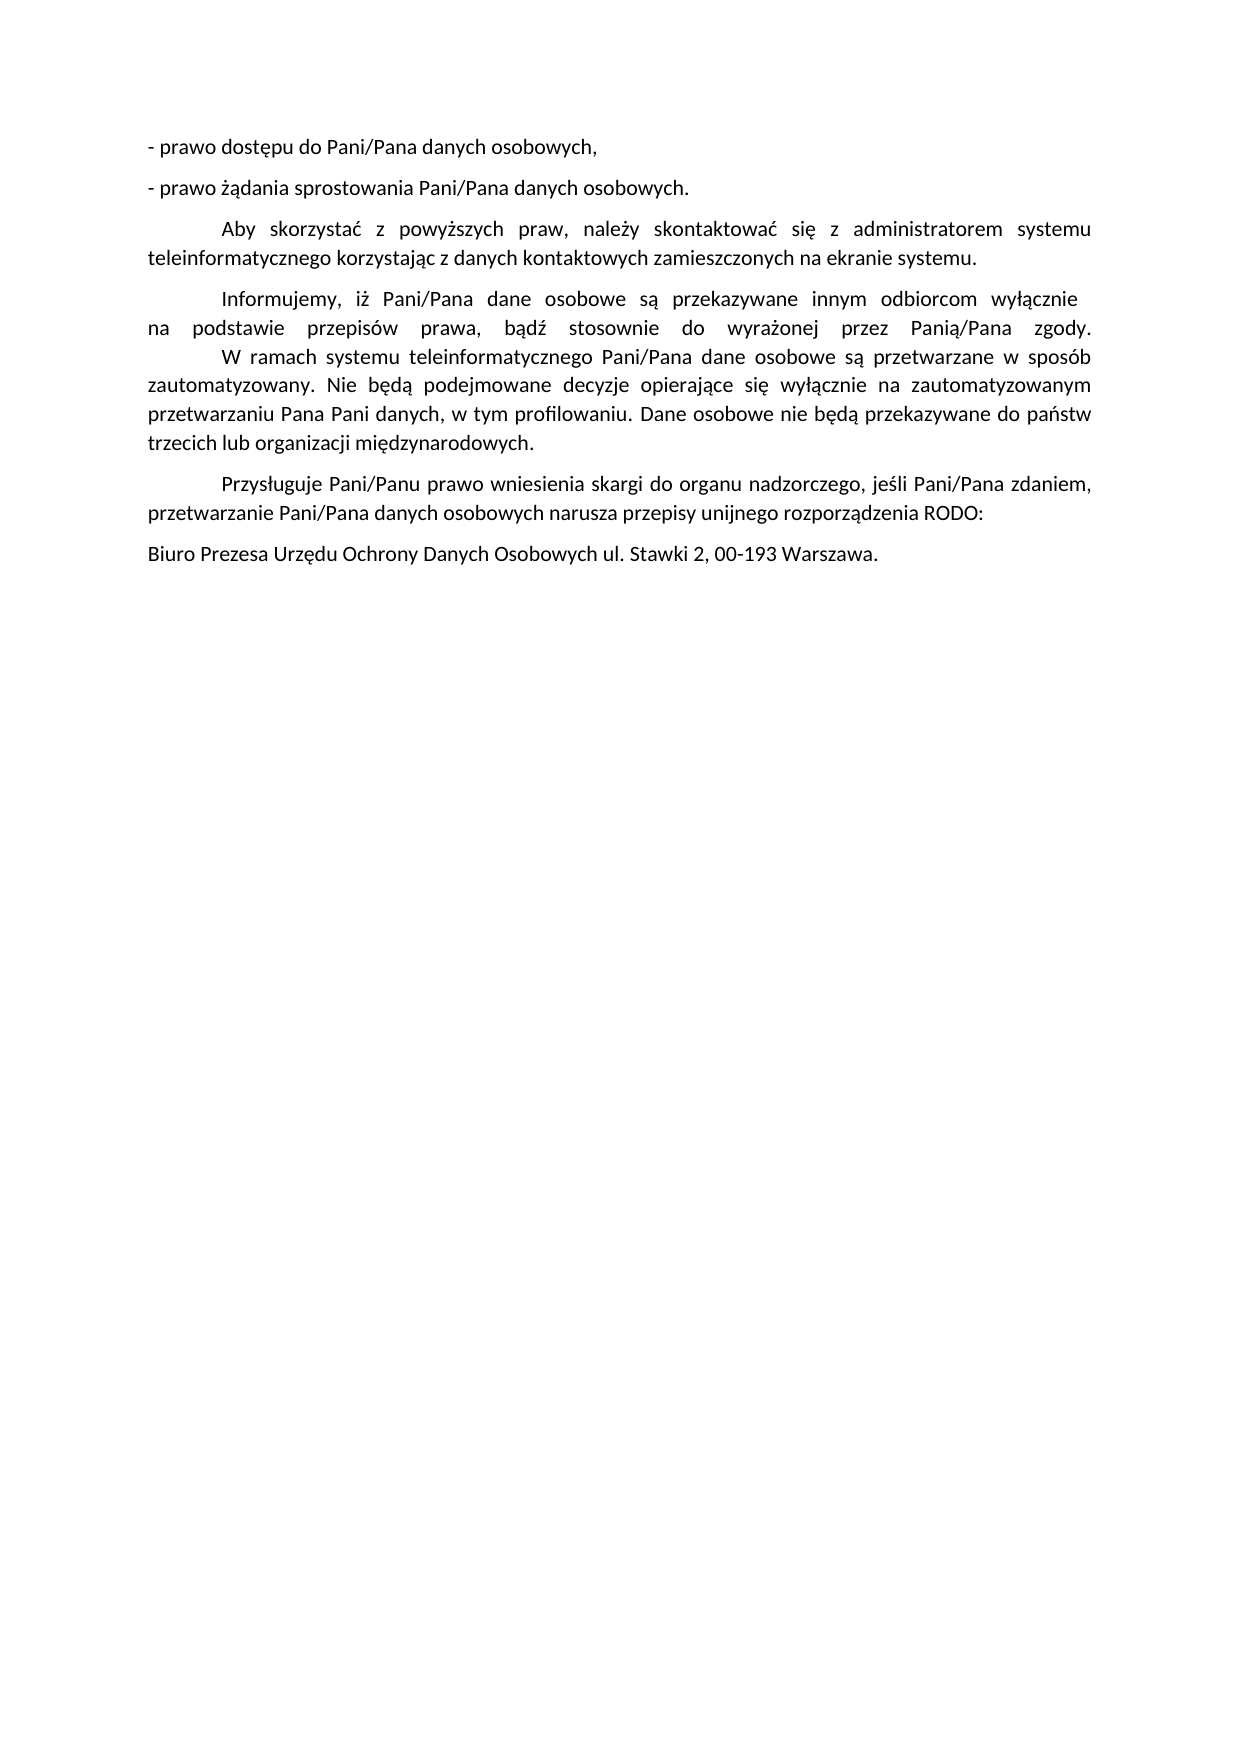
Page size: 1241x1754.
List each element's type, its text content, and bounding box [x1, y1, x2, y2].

text Przysługuje Pani/Panu prawo wniesienia skargi do organu nadzorczego, jeśli Pani/Pana zdaniem, przetwarzanie Pani/Pana danych osobowych narusza przepisy unijnego rozporządzenia RODO: [148, 470, 1093, 526]
text - prawo dostępu do Pani/Pana danych osobowych, [148, 133, 1093, 159]
text Aby skorzystać z powyższych praw, należy skontaktować się z administratorem systemu teleinformatycznego korzystając z danych kontaktowych zamieszczonych na ekranie systemu. [148, 215, 1093, 271]
text Biuro Prezesa Urzędu Ochrony Danych Osobowych ul. Stawki 2, 00-193 Warszawa. [148, 540, 1093, 567]
text - prawo żądania sprostowania Pani/Pana danych osobowych. [148, 174, 1093, 201]
text Informujemy, iż Pani/Pana dane osobowe są przekazywane innym odbiorcom wyłącznie na podstawie przepisów prawa, bądź stosownie do wyrażonej przez Panią/Pana zgody. W ramach systemu teleinformatycznego Pani/Pana dane osobowe są przetwarzane w sposób zautomatyzowany. Nie będą podejmowane decyzje opierające się wyłącznie na zautomatyzowanym przetwarzaniu Pana Pani danych, w tym profilowaniu. Dane osobowe nie będą przekazywane do państw trzecich lub organizacji międzynarodowych. [148, 285, 1093, 456]
